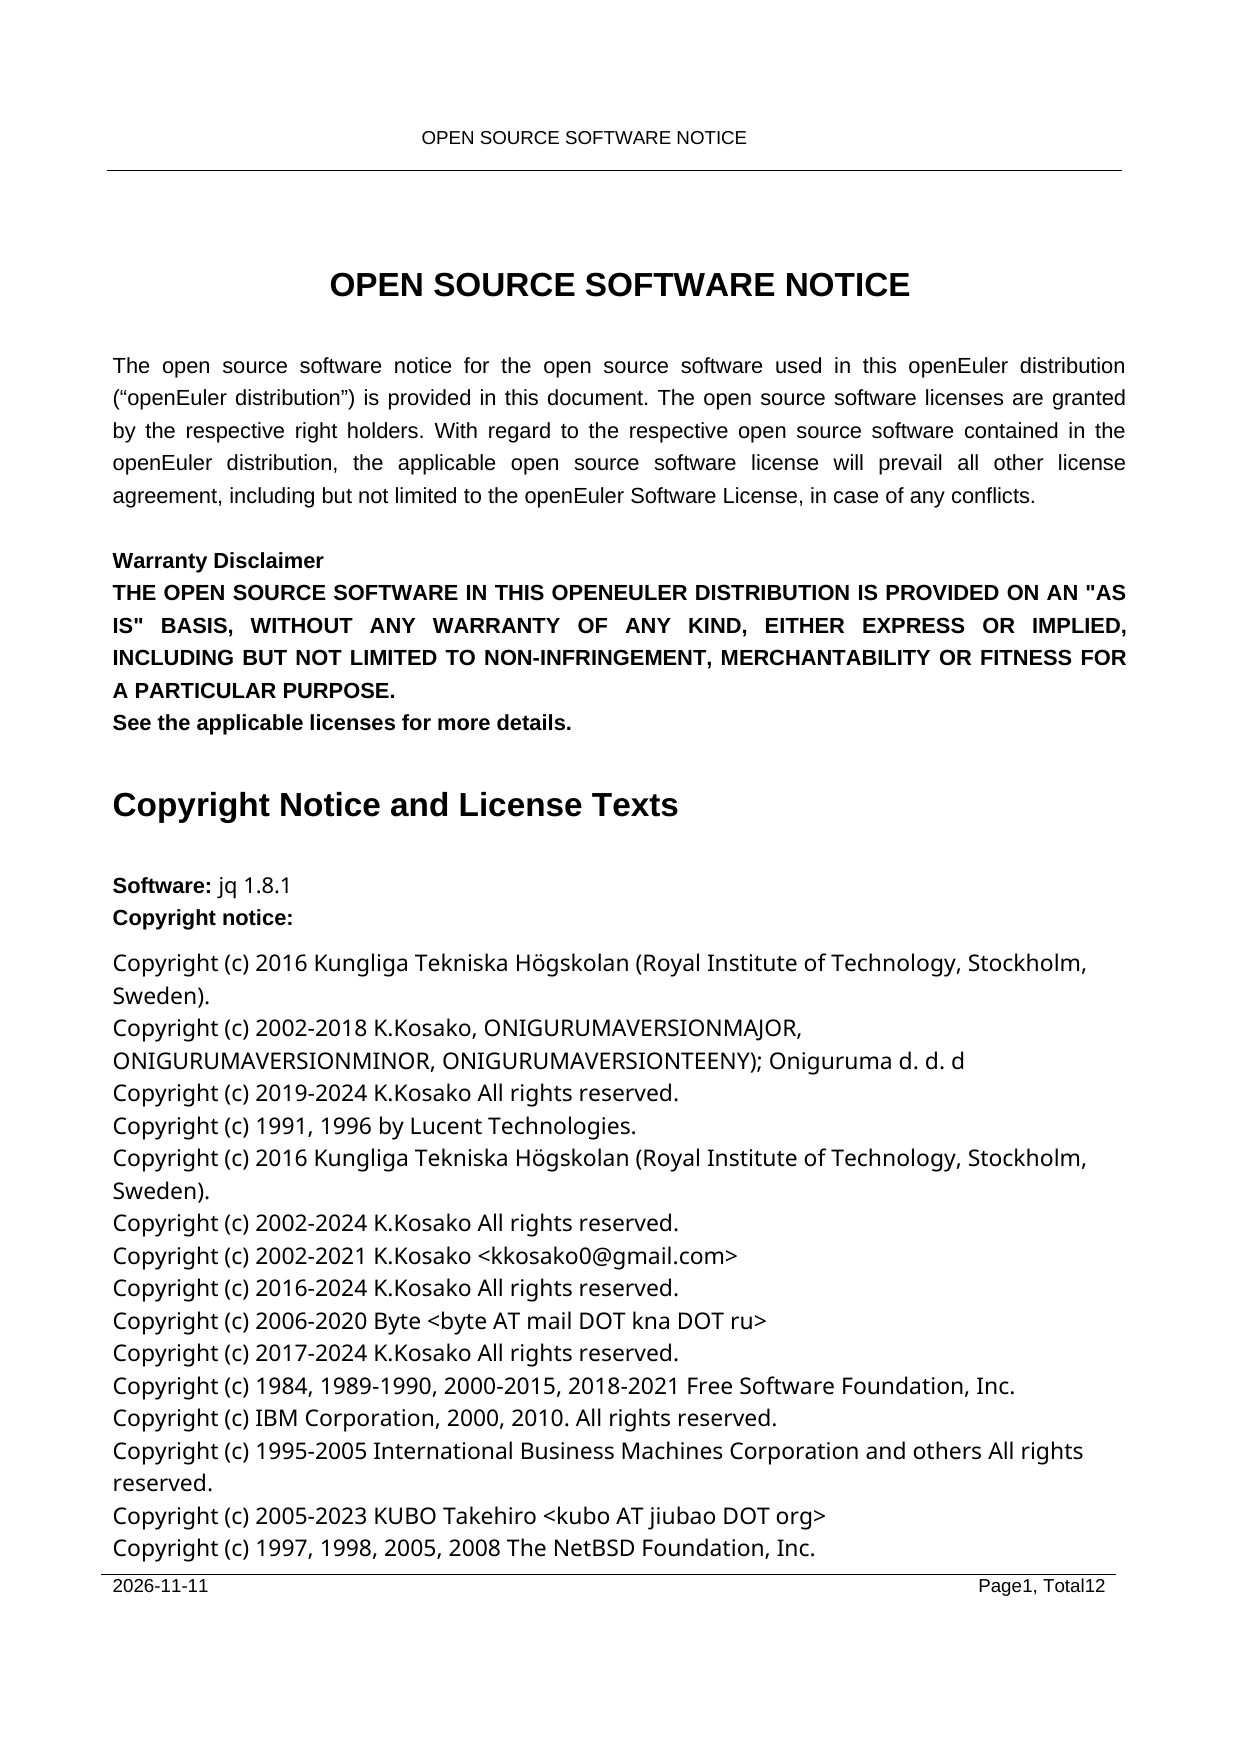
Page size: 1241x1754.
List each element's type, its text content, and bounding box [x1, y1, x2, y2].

text The open source software notice for the open source software used in this openEuler distribution (“openEuler distribution”) is provided in this document. The open source software licenses are granted by the respective right holders. With regard to the respective open source software contained in the openEuler distribution, the applicable open source software license will prevail all other license agreement, including but not limited to the openEuler Software License, in case of any conflicts. [112, 349, 1128, 511]
text OPEN SOURCE SOFTWARE NOTICE [112, 251, 1128, 316]
text Copyright notice: [112, 901, 1128, 934]
text Copyright Notice and License Texts [112, 771, 1128, 836]
text THE OPEN SOURCE SOFTWARE IN THIS OPENEULER DISTRIBUTION IS PROVIDED ON AN "AS IS" BASIS, WITHOUT ANY WARRANTY OF ANY KIND, EITHER EXPRESS OR IMPLIED, INCLUDING BUT NOT LIMITED TO NON-INFRINGEMENT, MERCHANTABILITY OR FITNESS FOR A PARTICULAR PURPOSE. See the applicable licenses for more details. [112, 576, 1128, 739]
text Warranty Disclaimer [112, 544, 1128, 576]
title Software: jq 1.8.1 [112, 869, 1128, 901]
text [112, 947, 1128, 1564]
